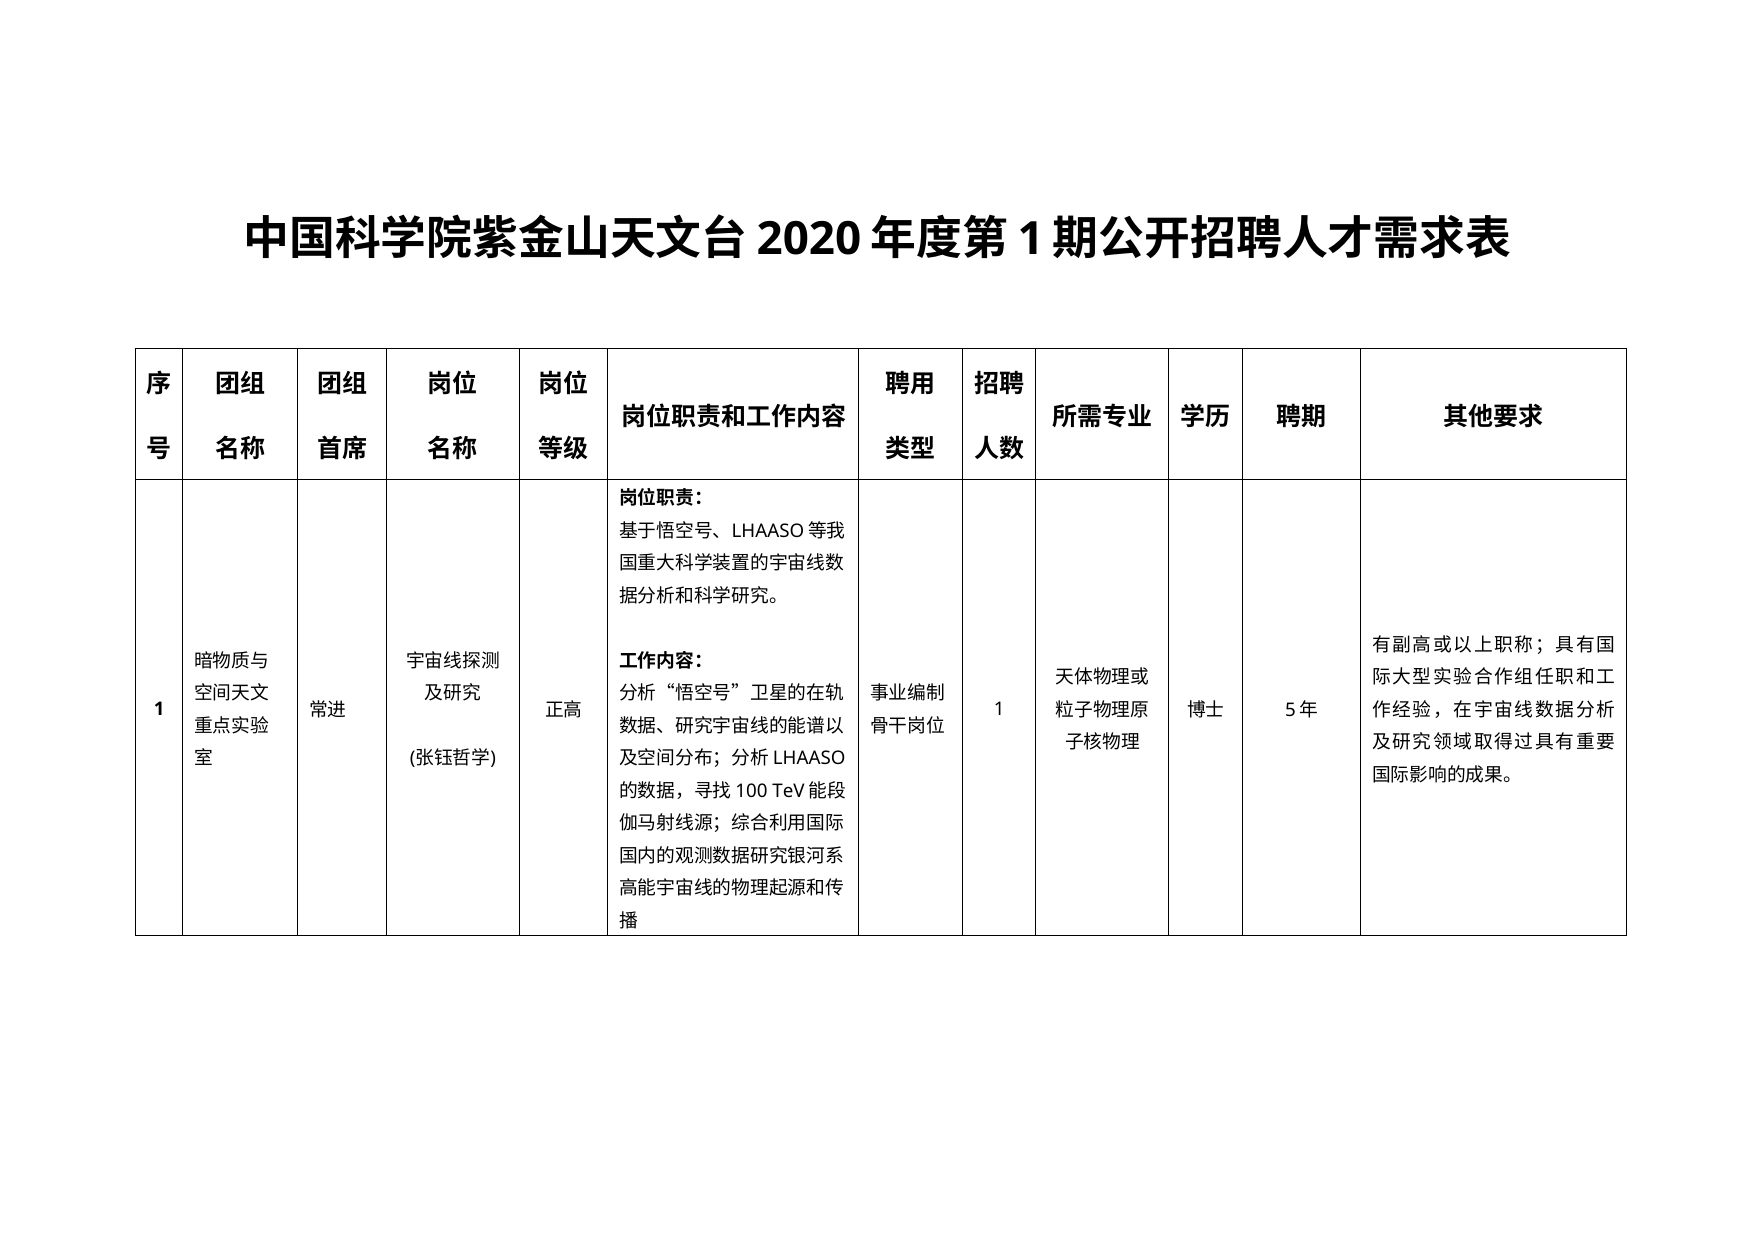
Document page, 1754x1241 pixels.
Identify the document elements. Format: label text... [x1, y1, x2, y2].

table_header 岗位 等级 [520, 349, 607, 479]
table_header 团组 首席 [298, 349, 386, 479]
table_header 岗位职责和工作内容 [608, 349, 858, 479]
text 中国科学院紫金山天文台2020年度第1期公开招聘人才需求表 [150, 186, 1604, 283]
table_header 招聘人数 [963, 349, 1035, 479]
table_cell 天体物理或粒子物理原子核物理 [1036, 480, 1168, 935]
table_cell 岗位职责： 基于悟空号、LHAASO等我国重大科学装置的宇宙线数据分析和科学研究。 工作内容： 分析“悟空号”卫星的在轨数据、研究宇宙线的能谱以及空间分布；分析LHAASO的数据，寻找100 TeV能段伽马射线源；综合利用国际国内的观测数据研究银河系高能宇宙线的物理起源和传播 [608, 480, 858, 935]
table_header 所需专业 [1036, 349, 1168, 479]
table_header 学历 [1169, 349, 1242, 479]
table_cell 宇宙线探测及研究 (张钰哲学) [387, 480, 519, 935]
table_cell 博士 [1169, 480, 1242, 935]
table_header 序号 [136, 349, 182, 479]
table_cell 正高 [520, 480, 607, 935]
table_header 聘用 类型 [859, 349, 962, 479]
table_cell 暗物质与空间天文重点实验室 [183, 480, 297, 935]
table_header 团组 名称 [183, 349, 297, 479]
table_header 聘期 [1243, 349, 1360, 479]
table_header 岗位 名称 [387, 349, 519, 479]
table_cell 1 [963, 480, 1035, 935]
table_cell 常进 [298, 480, 386, 935]
table_header 其他要求 [1361, 349, 1626, 479]
table_cell 1 [136, 480, 182, 935]
table_cell 5年 [1243, 480, 1360, 935]
table_cell 事业编制 骨干岗位 [859, 480, 962, 935]
table_cell 有副高或以上职称；具有国际大型实验合作组任职和工作经验，在宇宙线数据分析及研究领域取得过具有重要国际影响的成果。 [1361, 480, 1626, 935]
